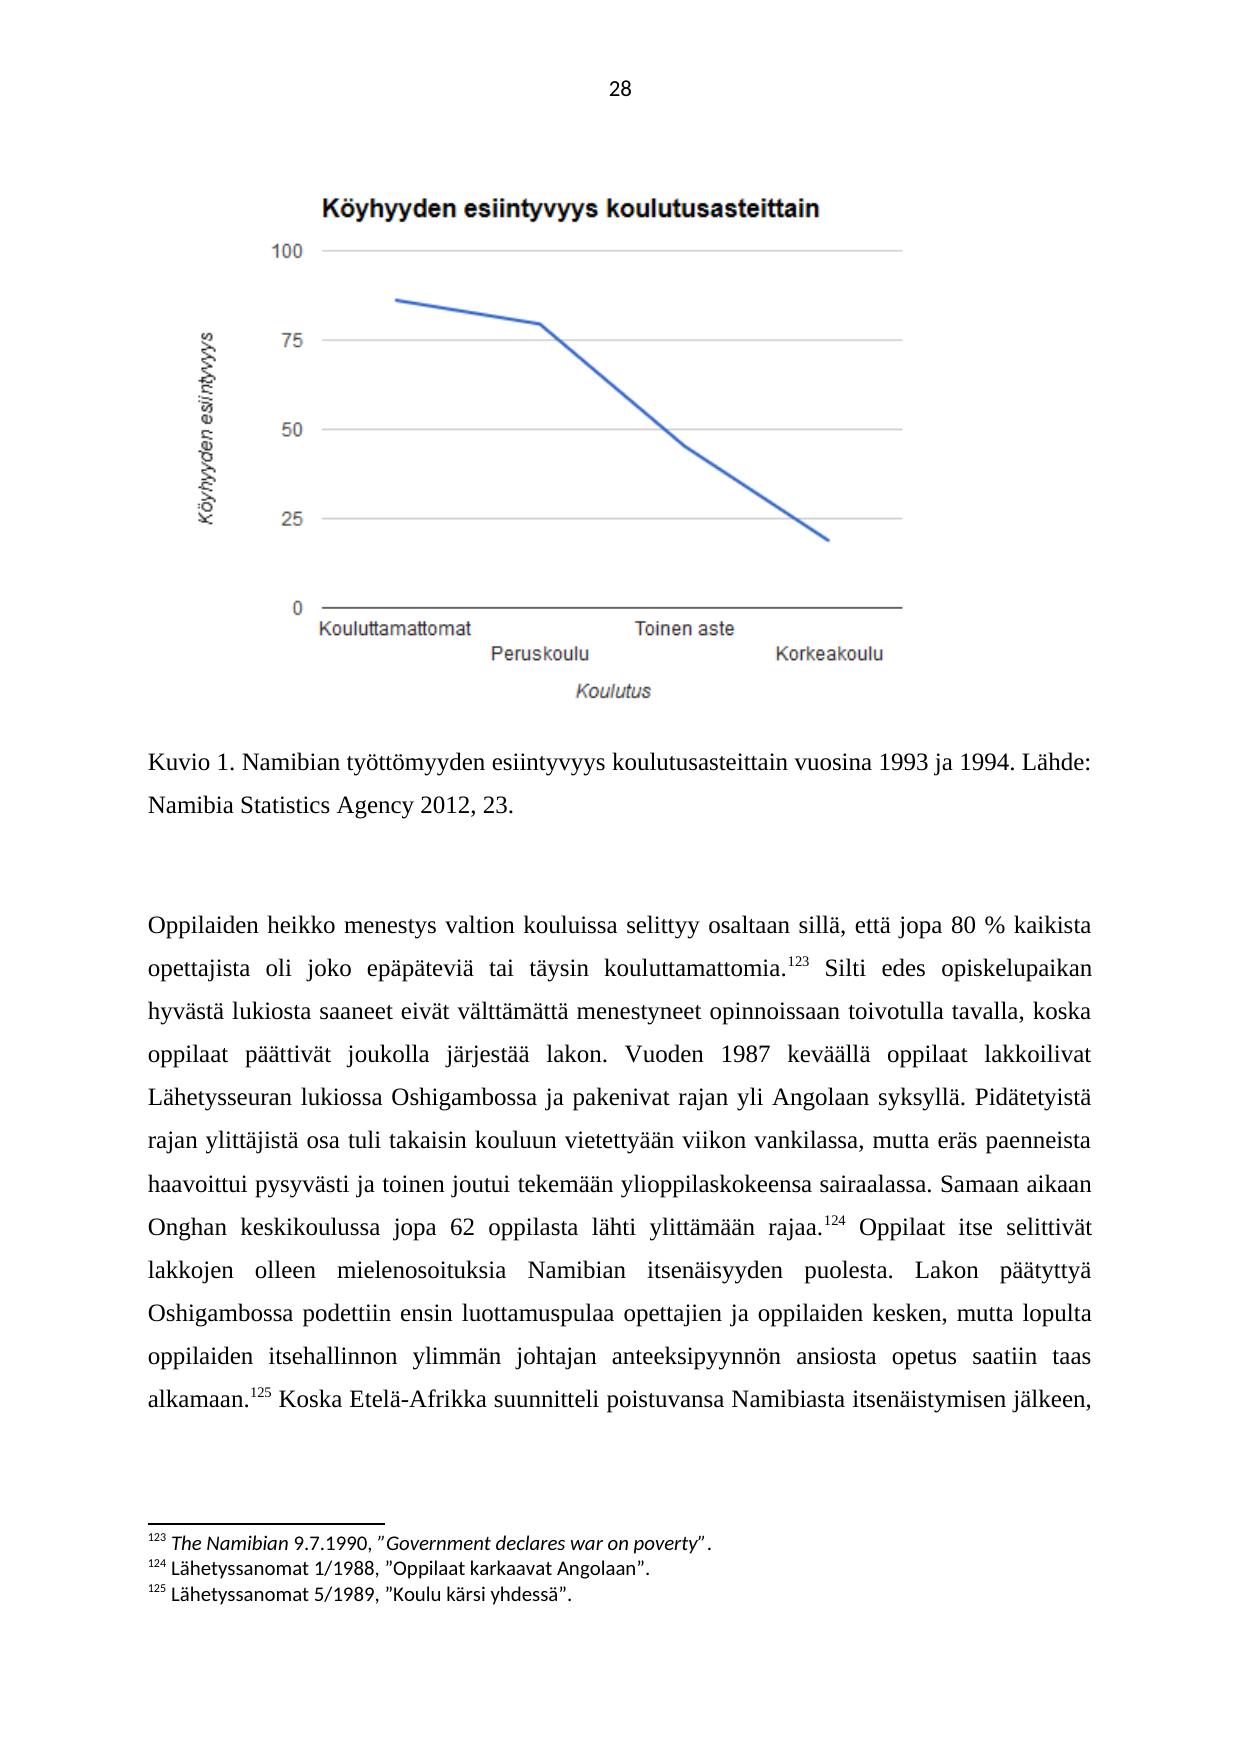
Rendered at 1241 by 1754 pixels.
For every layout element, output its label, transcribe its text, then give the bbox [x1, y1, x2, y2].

picture [147, 147, 934, 717]
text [148, 910, 1092, 1413]
text Kuvio 1. Namibian työttömyyden esiintyvyys koulutusasteittain vuosina 1993 ja 1994. Lähde: Namibia Statistics Agency 2012, 23. [148, 747, 1092, 819]
